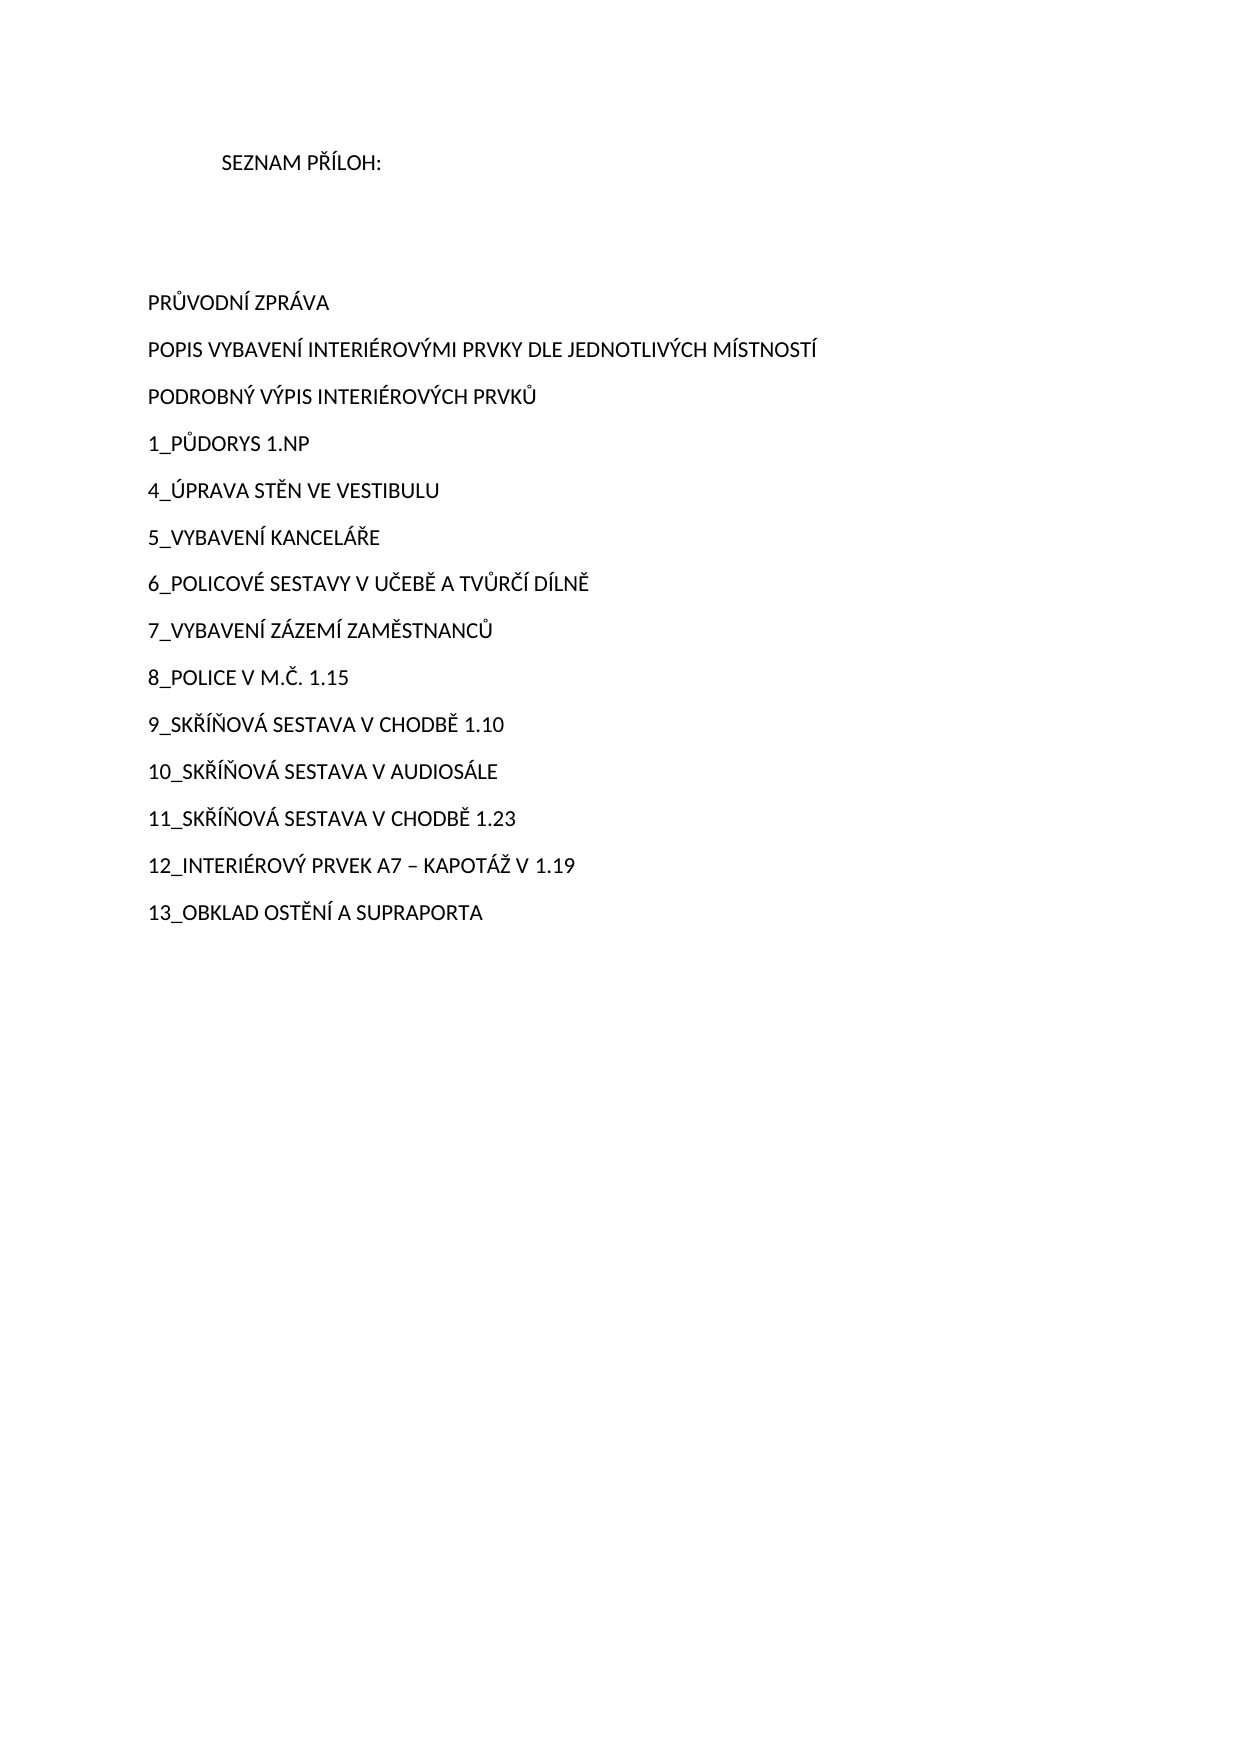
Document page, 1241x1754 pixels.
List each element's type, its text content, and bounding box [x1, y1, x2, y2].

text PRŮVODNÍ ZPRÁVA [148, 288, 1093, 316]
text 4_ÚPRAVA STĚN VE VESTIBULU [148, 476, 1093, 504]
text 5_VYBAVENÍ KANCELÁŘE [148, 523, 1093, 551]
text 8_POLICE V M.Č. 1.15 [148, 663, 1093, 691]
text 10_SKŘÍŇOVÁ SESTAVA V AUDIOSÁLE [148, 757, 1093, 785]
text 11_SKŘÍŇOVÁ SESTAVA V CHODBĚ 1.23 [148, 804, 1093, 832]
text POPIS VYBAVENÍ INTERIÉROVÝMI PRVKY DLE JEDNOTLIVÝCH MÍSTNOSTÍ [148, 335, 1093, 363]
text 1_PŮDORYS 1.NP [148, 429, 1093, 457]
text 13_OBKLAD OSTĚNÍ A SUPRAPORTA [148, 898, 1093, 926]
text 9_SKŘÍŇOVÁ SESTAVA V CHODBĚ 1.10 [148, 710, 1093, 738]
text 12_INTERIÉROVÝ PRVEK A7 – KAPOTÁŽ V 1.19 [148, 851, 1093, 879]
text PODROBNÝ VÝPIS INTERIÉROVÝCH PRVKŮ [148, 382, 1093, 410]
text 7_VYBAVENÍ ZÁZEMÍ ZAMĚSTNANCŮ [148, 616, 1093, 644]
text 6_POLICOVÉ SESTAVY V UČEBĚ A TVŮRČÍ DÍLNĚ [148, 569, 1093, 597]
text SEZNAM PŘÍLOH: [148, 148, 1093, 176]
